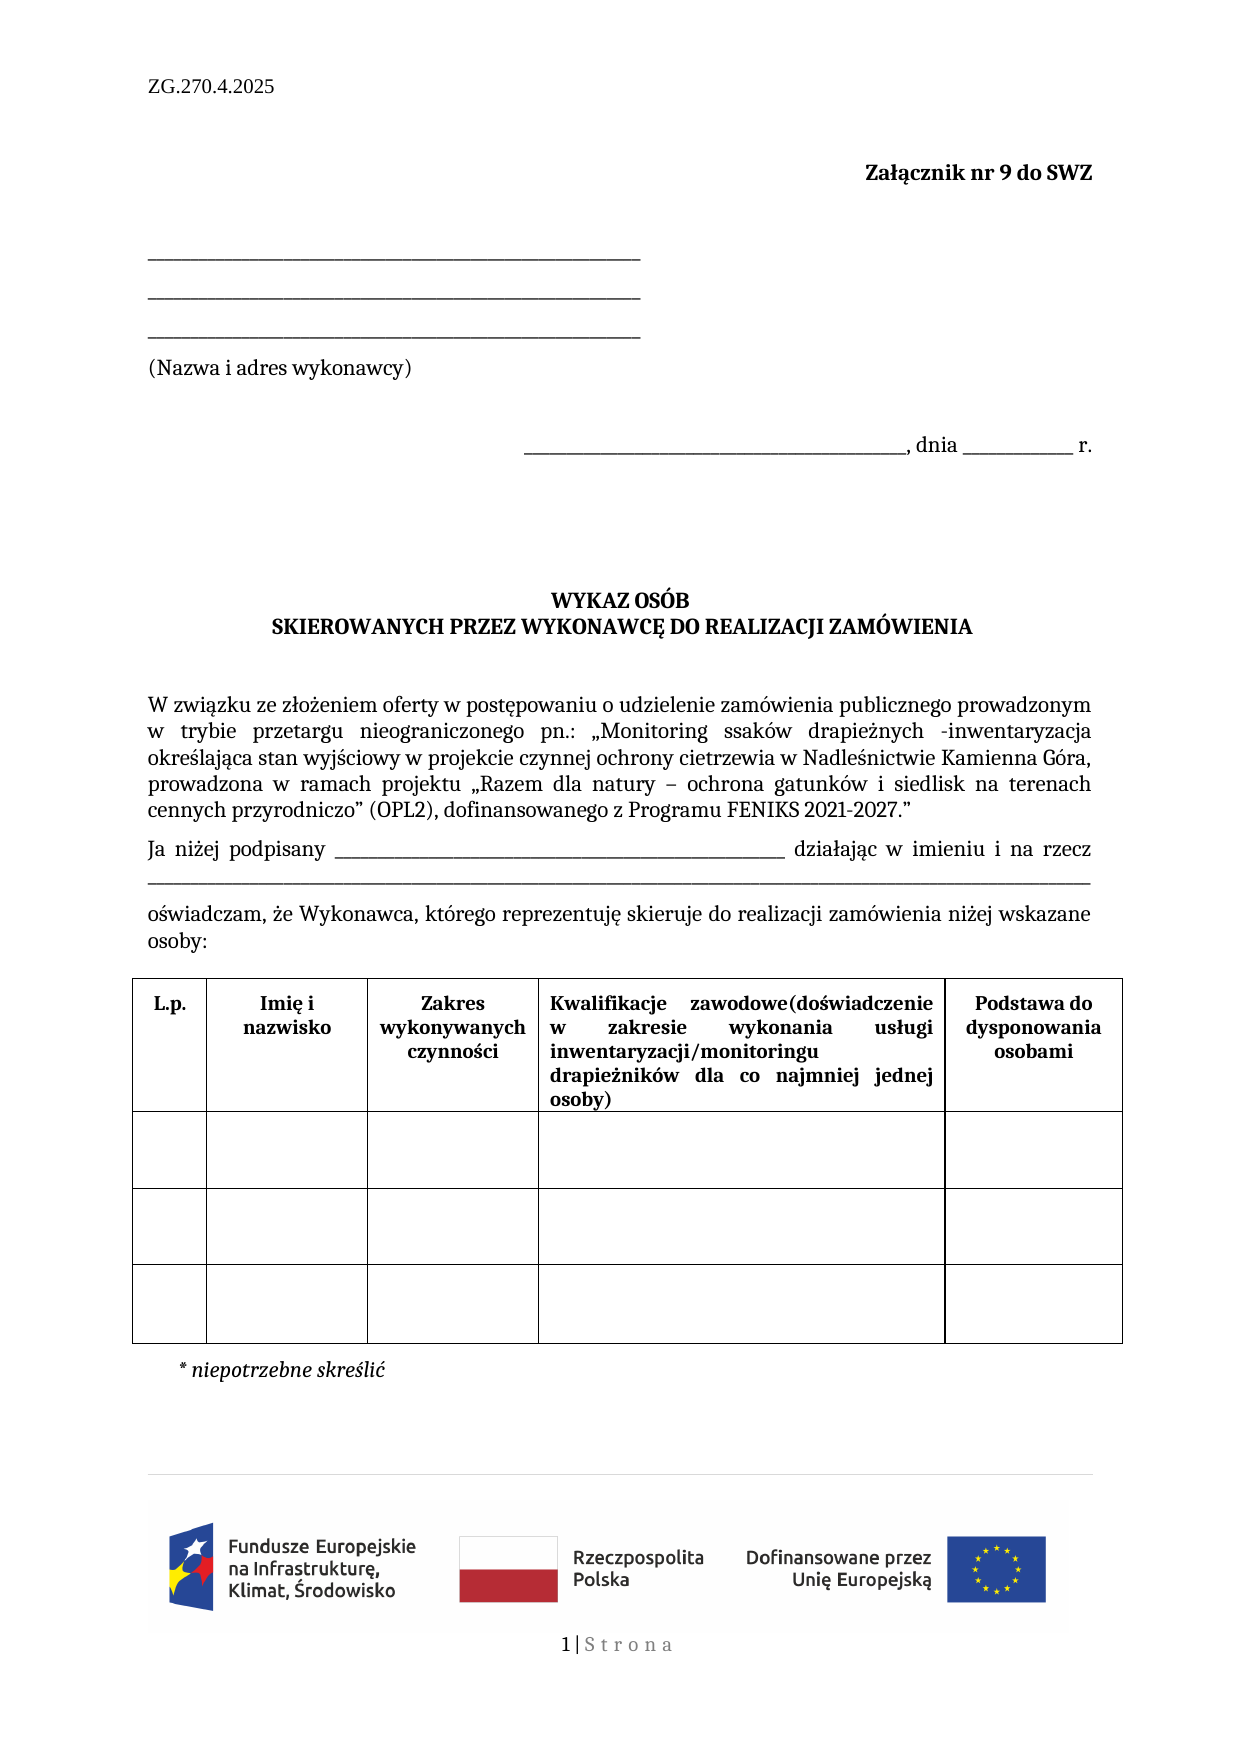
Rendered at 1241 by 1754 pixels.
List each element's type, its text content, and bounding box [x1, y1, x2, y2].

table_header Kwalifikacje zawodowe(doświadczenie w zakresie wykonania usługi inwentaryzacji/monitoringu drapieżników dla co najmniej jednej osoby) [539, 979, 944, 1111]
text Załącznik nr 9 do SWZ [148, 160, 1093, 186]
text oświadczam, że Wykonawca, którego reprezentuję skieruje do realizacji zamówienia niżej wskazane osoby: [148, 901, 1093, 954]
table_cell [539, 1265, 944, 1343]
table_cell [133, 1189, 206, 1264]
text W związku ze złożeniem oferty w postępowaniu o udzielenie zamówienia publicznego prowadzonym w trybie przetargu nieograniczonego pn.: „Monitoring ssaków drapieżnych -inwentaryzacja określająca stan wyjściowy w projekcie czynnej ochrony cietrzewia w Nadleśnictwie Kamienna Góra, prowadzona w ramach projektu „Razem dla natury – ochrona gatunków i siedlisk na terenach cennych przyrodniczo” (OPL2), dofinansowanego z Programu FENIKS 2021-2027.” [148, 692, 1093, 823]
table_cell [133, 1265, 206, 1343]
table_cell [133, 1112, 206, 1188]
table_cell [539, 1189, 944, 1264]
table_cell [946, 1265, 1122, 1343]
table_cell [539, 1112, 944, 1188]
picture [147, 1500, 1069, 1633]
text Ja niżej podpisany _____________________________________________________ działając w imieniu i na rzecz _______________________________________________________________________________________________________________ [148, 836, 1093, 888]
table_header Podstawa do dysponowania osobami [946, 979, 1122, 1111]
text WYKAZ OSÓB SKIEROWANYCH PRZEZ WYKONAWCĘ DO REALIZACJI ZAMÓWIENIA [148, 587, 1093, 640]
table_cell [207, 1265, 367, 1343]
text (Nazwa i adres wykonawcy) [148, 354, 1093, 381]
table_cell [207, 1189, 367, 1264]
table_header L.p. [133, 979, 206, 1111]
table_cell [946, 1189, 1122, 1264]
table_header Imię i nazwisko [207, 979, 367, 1111]
table_cell [368, 1112, 538, 1188]
text _____________________________________________, dnia _____________ r. [148, 432, 1093, 458]
table_header Zakres wykonywanych czynności [368, 979, 538, 1111]
text __________________________________________________________ [148, 316, 1093, 342]
table_cell [368, 1189, 538, 1264]
table_cell [207, 1112, 367, 1188]
table_cell [946, 1112, 1122, 1188]
text * niepotrzebne skreślić [177, 1356, 1093, 1383]
text __________________________________________________________ [148, 238, 1093, 264]
table_cell [368, 1265, 538, 1343]
text __________________________________________________________ [148, 277, 1093, 303]
